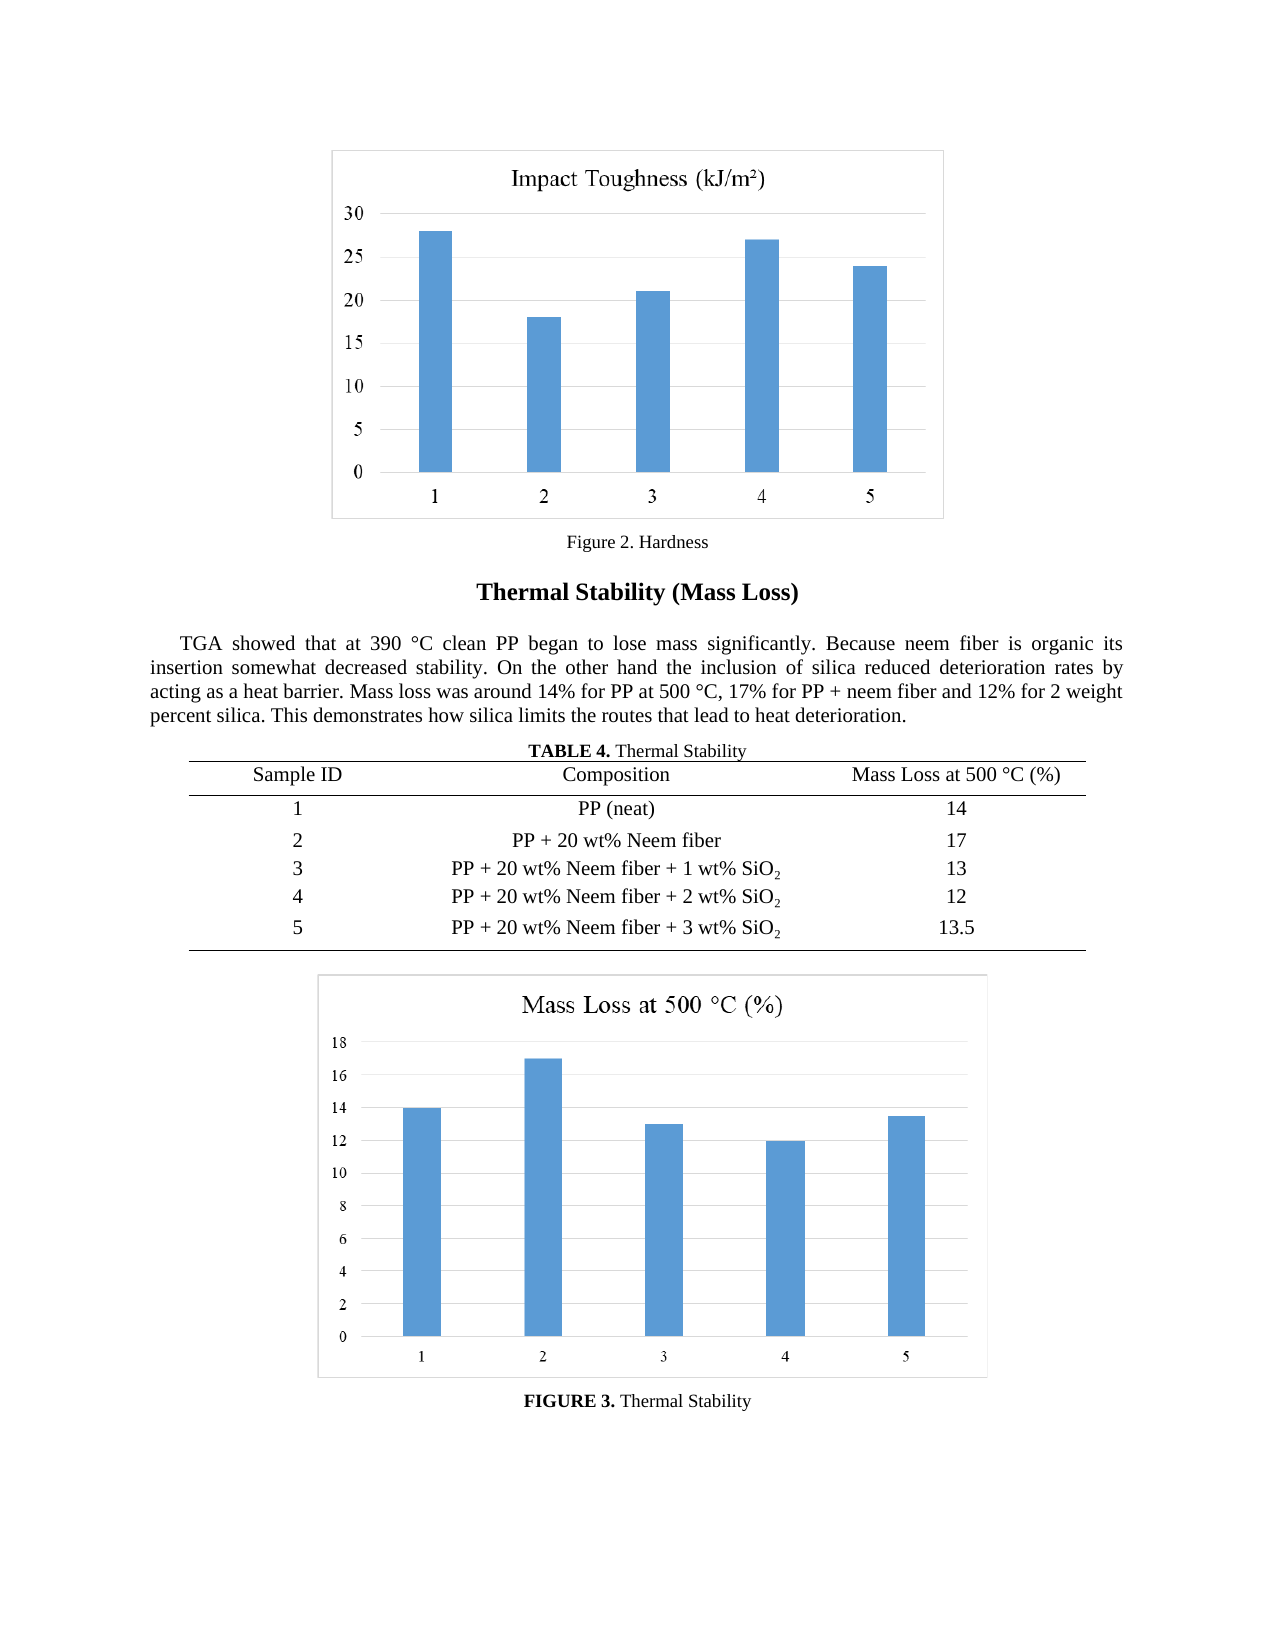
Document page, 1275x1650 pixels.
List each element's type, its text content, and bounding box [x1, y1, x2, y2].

table_header Mass Loss at 500 °C (%) [826, 762, 1086, 795]
table_cell PP + 20 wt% Neem fiber + 3 wt% SiO₂ [406, 915, 826, 949]
picture [331, 150, 944, 519]
table_cell 2 [189, 828, 406, 856]
text Figure 2. Hardness [150, 531, 1125, 552]
table_cell 1 [189, 796, 406, 828]
table_cell 3 [189, 856, 406, 884]
table_cell 13.5 [826, 915, 1086, 949]
table_cell 5 [189, 915, 406, 949]
text TGA showed that at 390 °C clean PP began to lose mass significantly. Because neem fiber is organic its insertion somewhat decreased stability. On the other hand the inclusion of silica reduced deterioration rates by acting as a heat barrier. Mass loss was around 14% for PP at 500 °C, 17% for PP + neem fiber and 12% for 2 weight percent silica. This demonstrates how silica limits the routes that lead to heat deterioration. [150, 631, 1125, 727]
table_header Composition [406, 762, 826, 795]
table_cell PP + 20 wt% Neem fiber [406, 828, 826, 856]
table_cell 12 [826, 884, 1086, 915]
table_cell PP + 20 wt% Neem fiber + 1 wt% SiO₂ [406, 856, 826, 884]
table_cell PP + 20 wt% Neem fiber + 2 wt% SiO₂ [406, 884, 826, 915]
table_cell 13 [826, 856, 1086, 884]
table_header Sample ID [189, 762, 406, 795]
table_cell PP (neat) [406, 796, 826, 828]
table_cell 14 [826, 796, 1086, 828]
picture [317, 974, 988, 1378]
table_cell 17 [826, 828, 1086, 856]
subtitle Thermal Stability (Mass Loss) [150, 577, 1125, 606]
text TABLE 4. Thermal Stability [150, 740, 1125, 761]
text Figure 3. Thermal Stability [150, 1390, 1125, 1412]
table_cell 4 [189, 884, 406, 915]
